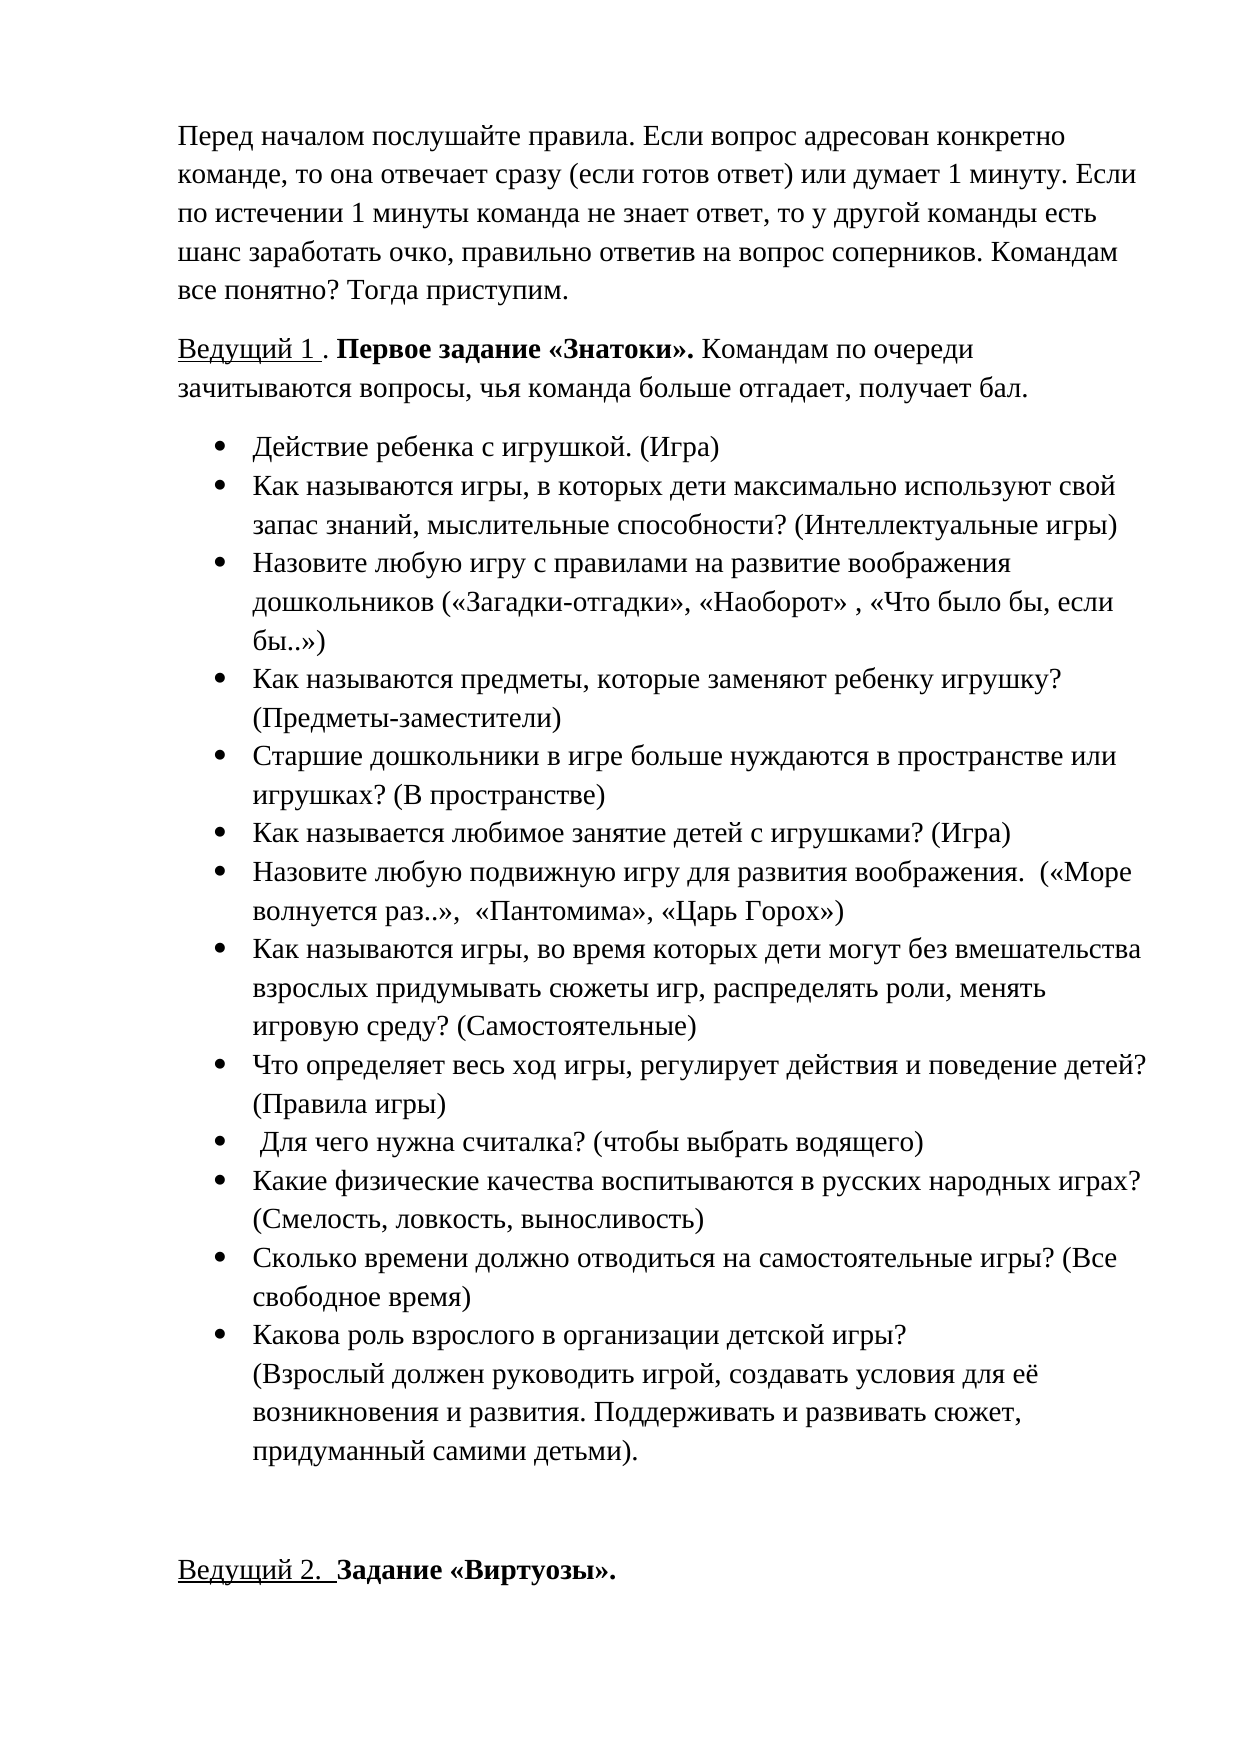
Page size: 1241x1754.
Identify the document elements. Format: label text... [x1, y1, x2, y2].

text Перед началом послушайте правила. Если вопрос адресован конкретно команде, то она отвечает сразу (если готов ответ) или думает 1 минуту. Если по истечении 1 минуты команда не знает ответ, то у другой команды есть шанс заработать очко, правильно ответив на вопрос соперников. Командам все понятно? Тогда приступим. [177, 118, 1152, 306]
list Назовите любую подвижную игру для развития воображения. («Море волнуется раз..», «Пантомима», «Царь Горох») [215, 854, 1152, 926]
list (Взрослый должен руководить игрой, создавать условия для её возникновения и развития. Поддерживать и развивать сюжет, придуманный самими детьми). [252, 1356, 1152, 1467]
list Что определяет весь ход игры, регулирует действия и поведение детей? (Правила игры) [215, 1047, 1152, 1119]
list Действие ребенка с игрушкой. (Игра) [215, 429, 1152, 463]
list Как называются игры, во время которых дети могут без вмешательства взрослых придумывать сюжеты игр, распределять роли, менять игровую среду? (Самостоятельные) [215, 931, 1152, 1042]
list Назовите любую игру с правилами на развитие воображения дошкольников («Загадки-отгадки», «Наоборот» , «Что было бы, если бы..») [215, 545, 1152, 656]
list Старшие дошкольники в игре больше нуждаются в пространстве или игрушках? (В пространстве) [215, 738, 1152, 811]
text Ведущий 1 . Первое задание «Знатоки». Командам по очереди зачитываются вопросы, чья команда больше отгадает, получает бал. [177, 332, 1152, 404]
list Сколько времени должно отводиться на самостоятельные игры? (Все свободное время) [215, 1240, 1152, 1312]
list Как называются игры, в которых дети максимально используют свой запас знаний, мыслительные способности? (Интеллектуальные игры) [215, 468, 1152, 540]
list Как называется любимое занятие детей с игрушками? (Игра) [215, 816, 1152, 849]
list Какова роль взрослого в организации детской игры? [215, 1317, 1152, 1351]
text Ведущий 2. Задание «Виртуозы». [177, 1552, 1152, 1585]
list Как называются предметы, которые заменяют ребенку игрушку? (Предметы-заместители) [215, 661, 1152, 733]
list Для чего нужна считалка? (чтобы выбрать водящего) [215, 1124, 1152, 1158]
list Какие физические качества воспитываются в русских народных играх? (Смелость, ловкость, выносливость) [215, 1163, 1152, 1235]
